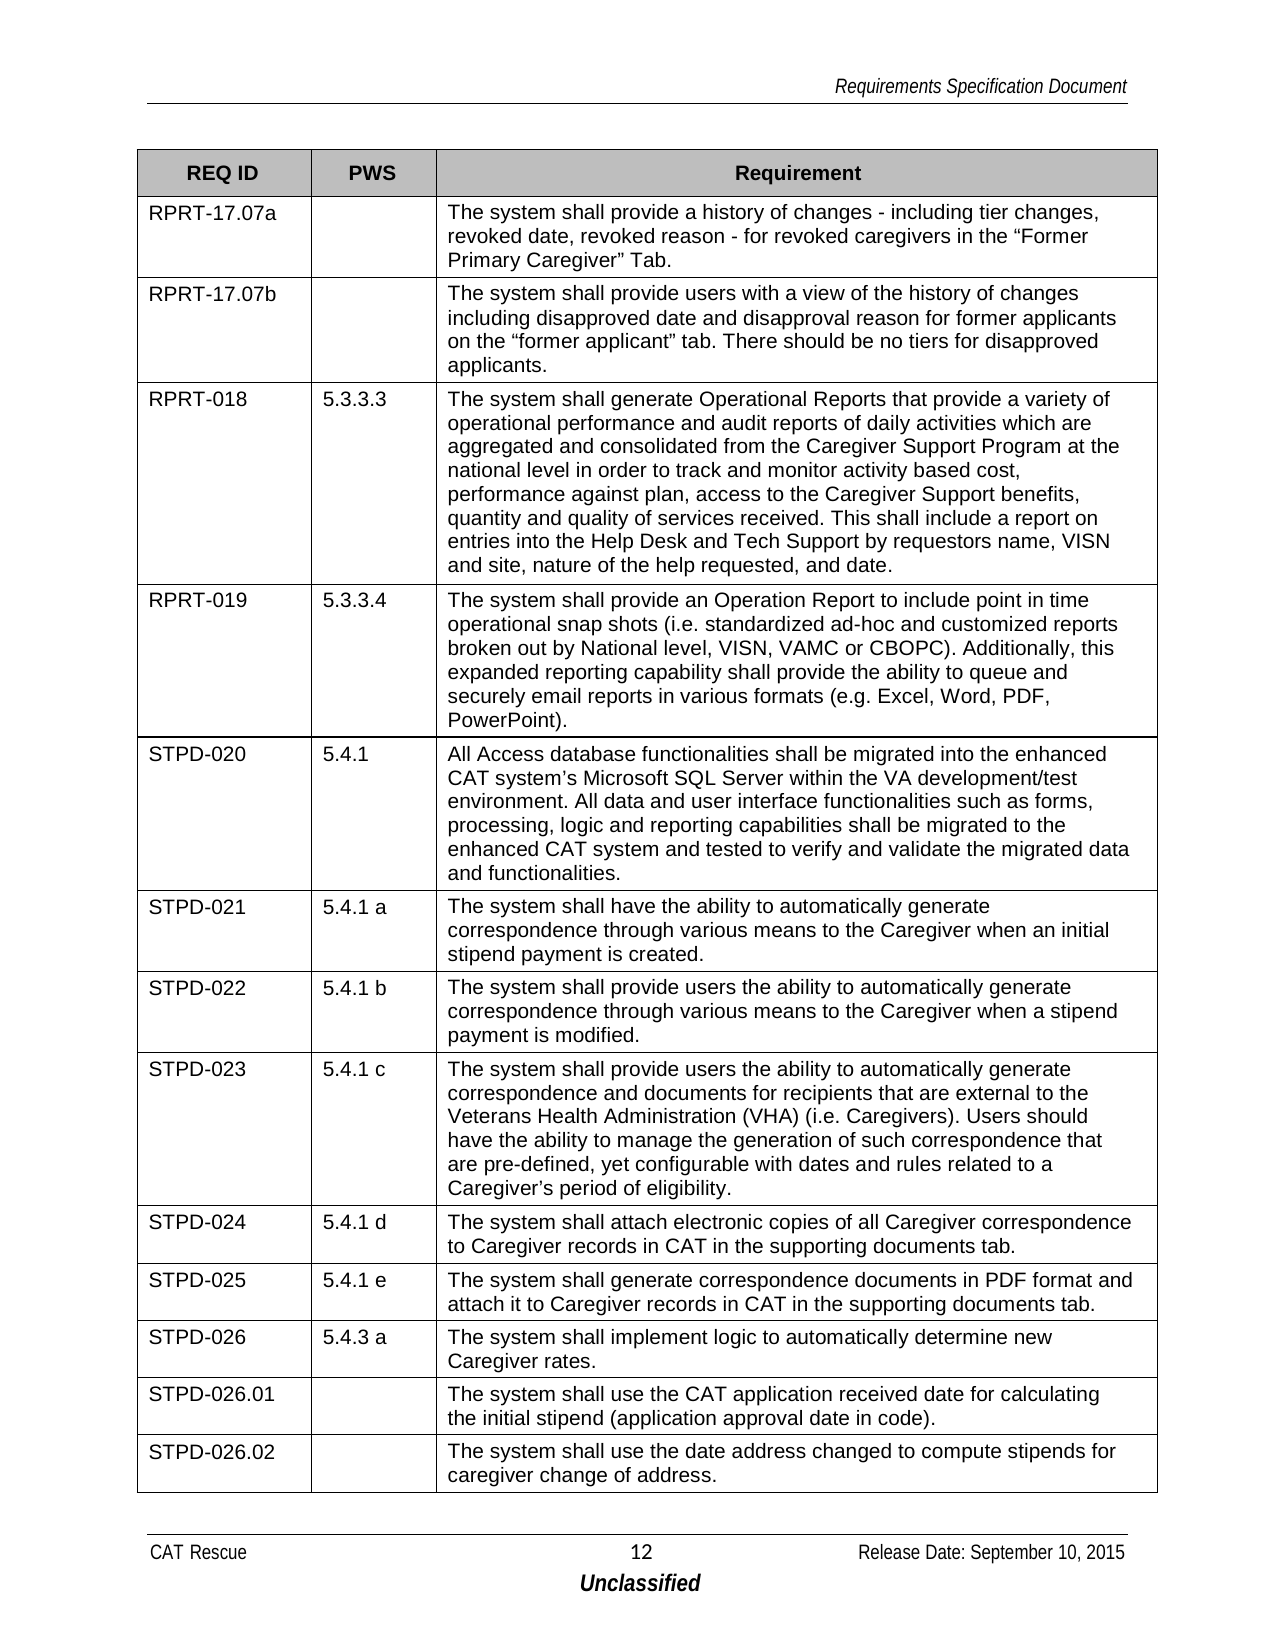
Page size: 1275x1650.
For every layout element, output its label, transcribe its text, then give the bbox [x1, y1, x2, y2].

table_cell RPRT-018 [138, 383, 311, 583]
table_cell The system shall provide an Operation Report to include point in time operational snap shots (i.e. standardized ad-hoc and customized reports broken out by National level, VISN, VAMC or CBOPC). Additionally, this expanded reporting capability shall provide the ability to queue and securely email reports in various formats (e.g. Excel, Word, PDF, PowerPoint). [437, 585, 1157, 736]
table_cell STPD-022 [138, 972, 311, 1052]
table_cell STPD-021 [138, 891, 311, 971]
table_cell The system shall use the CAT application received date for calculating the initial stipend (application approval date in code). [437, 1378, 1157, 1434]
table_cell [312, 1378, 436, 1434]
table_header Requirement [437, 150, 1157, 196]
table_cell The system shall attach electronic copies of all Caregiver correspondence to Caregiver records in CAT in the supporting documents tab. [437, 1206, 1157, 1262]
table_cell 5.4.1 b [312, 972, 436, 1052]
table_cell All Access database functionalities shall be migrated into the enhanced CAT system’s Microsoft SQL Server within the VA development/test environment. All data and user interface functionalities such as forms, processing, logic and reporting capabilities shall be migrated to the enhanced CAT system and tested to verify and validate the migrated data and functionalities. [437, 738, 1157, 889]
table_cell The system shall provide users with a view of the history of changes including disapproved date and disapproval reason for former applicants on the “former applicant” tab. There should be no tiers for disapproved applicants. [437, 278, 1157, 382]
table_header REQ ID [138, 150, 311, 196]
table_cell RPRT-17.07b [138, 278, 311, 382]
table_cell 5.4.1 a [312, 891, 436, 971]
table_cell The system shall generate correspondence documents in PDF format and attach it to Caregiver records in CAT in the supporting documents tab. [437, 1264, 1157, 1320]
table_cell STPD-026.02 [138, 1435, 311, 1492]
table_cell STPD-020 [138, 738, 311, 889]
table_cell STPD-024 [138, 1206, 311, 1262]
table_cell The system shall have the ability to automatically generate correspondence through various means to the Caregiver when an initial stipend payment is created. [437, 891, 1157, 971]
table_cell 5.3.3.3 [312, 383, 436, 583]
table_cell STPD-026.01 [138, 1378, 311, 1434]
table_cell RPRT-019 [138, 585, 311, 736]
table_cell The system shall generate Operational Reports that provide a variety of operational performance and audit reports of daily activities which are aggregated and consolidated from the Caregiver Support Program at the national level in order to track and monitor activity based cost, performance against plan, access to the Caregiver Support benefits, quantity and quality of services received. This shall include a report on entries into the Help Desk and Tech Support by requestors name, VISN and site, nature of the help requested, and date. [437, 383, 1157, 583]
table_cell [312, 278, 436, 382]
table_cell [312, 1435, 436, 1492]
table_cell The system shall use the date address changed to compute stipends for caregiver change of address. [437, 1435, 1157, 1492]
table_cell [312, 197, 436, 277]
table_cell 5.4.1 d [312, 1206, 436, 1262]
table_cell The system shall implement logic to automatically determine new Caregiver rates. [437, 1321, 1157, 1377]
table_cell RPRT-17.07a [138, 197, 311, 277]
table_cell STPD-023 [138, 1053, 311, 1205]
table_cell 5.4.1 e [312, 1264, 436, 1320]
table_header PWS [312, 150, 436, 196]
table_cell STPD-025 [138, 1264, 311, 1320]
table_cell STPD-026 [138, 1321, 311, 1377]
table_cell 5.3.3.4 [312, 585, 436, 736]
table_cell 5.4.1 [312, 738, 436, 889]
table_cell The system shall provide users the ability to automatically generate correspondence and documents for recipients that are external to the Veterans Health Administration (VHA) (i.e. Caregivers). Users should have the ability to manage the generation of such correspondence that are pre-defined, yet configurable with dates and rules related to a Caregiver’s period of eligibility. [437, 1053, 1157, 1205]
table_cell 5.4.3 a [312, 1321, 436, 1377]
table_cell 5.4.1 c [312, 1053, 436, 1205]
table_cell The system shall provide users the ability to automatically generate correspondence through various means to the Caregiver when a stipend payment is modified. [437, 972, 1157, 1052]
table_cell The system shall provide a history of changes - including tier changes, revoked date, revoked reason - for revoked caregivers in the “Former Primary Caregiver” Tab. [437, 197, 1157, 277]
